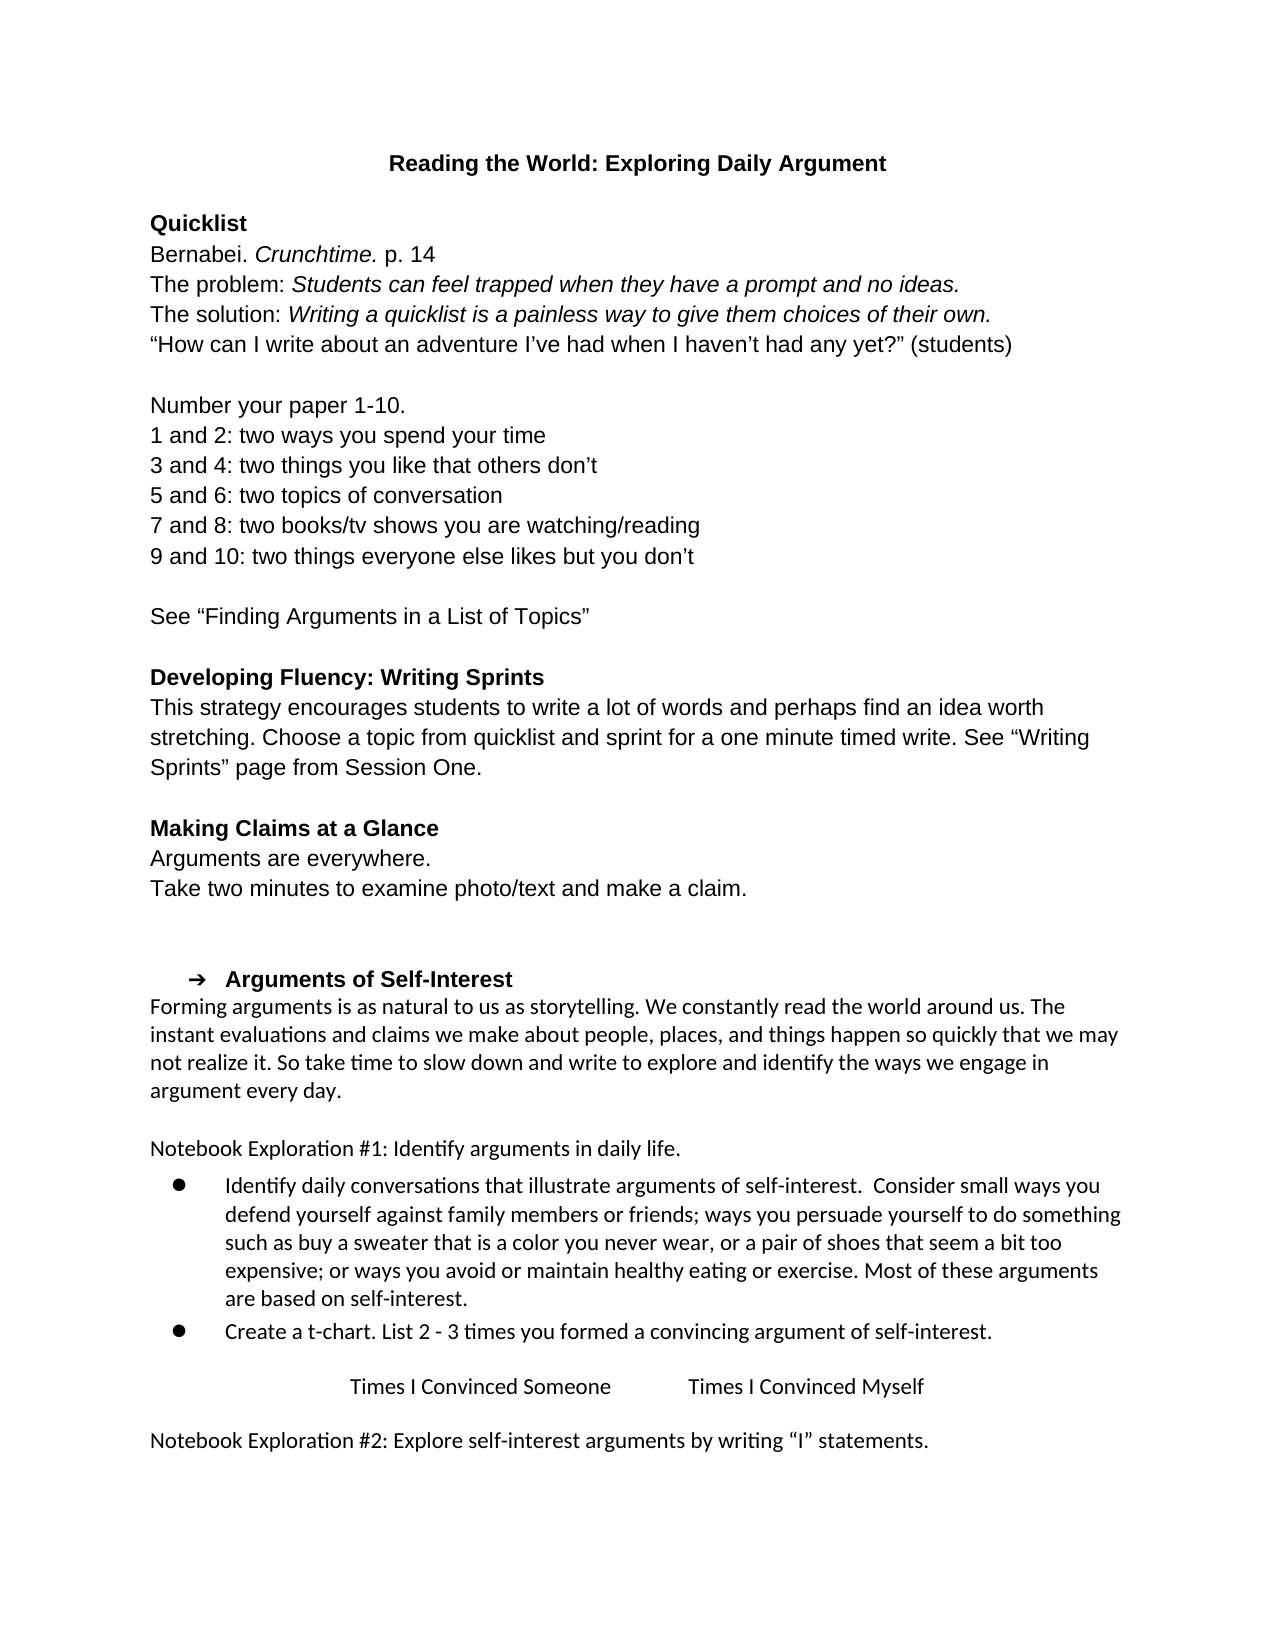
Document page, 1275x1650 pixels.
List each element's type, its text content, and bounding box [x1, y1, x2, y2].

text Take two minutes to examine photo/text and make a claim. [150, 875, 1125, 901]
text The solution: Writing a quicklist is a painless way to give them choices of their own. [150, 301, 1125, 327]
text Reading the World: Exploring Daily Argument [150, 150, 1125, 176]
text Notebook Exploration #2: Explore self-interest arguments by writing “I” statements. [150, 1426, 1125, 1454]
text The problem: Students can feel trapped when they have a prompt and no ideas. [150, 271, 1125, 297]
list Identify daily conversations that illustrate arguments of self-interest. Consider small ways you defend yourself against family members or friends; ways you persuade yourself to do something such as buy a sweater that is a color you never wear, or a pair of shoes that seem a bit too expensive; or ways you avoid or maintain healthy eating or exercise. Most of these arguments are based on self-interest. [188, 1166, 1125, 1312]
text Forming arguments is as natural to us as storytelling. We constantly read the world around us. The instant evaluations and claims we make about people, places, and things happen so quickly that we may not realize it. So take time to slow down and write to explore and identify the ways we engage in argument every day. [150, 992, 1125, 1104]
text Arguments are everywhere. [150, 845, 1125, 871]
text 1 and 2: two ways you spend your time [150, 422, 1125, 448]
list Create a t-chart. List 2 - 3 times you formed a convincing argument of self-interest. [188, 1312, 1125, 1346]
text Times I Convinced Someone Times I Convinced Myself [150, 1372, 1125, 1400]
text 3 and 4: two things you like that others don’t [150, 452, 1125, 478]
text 9 and 10: two things everyone else likes but you don’t [150, 543, 1125, 569]
text Notebook Exploration #1: Identify arguments in daily life. [150, 1134, 1125, 1162]
text Bernabei. Crunchtime. p. 14 [150, 241, 1125, 267]
text This strategy encourages students to write a lot of words and perhaps find an idea worth stretching. Choose a topic from quicklist and sprint for a one minute timed write. See “Writing Sprints” page from Session One. [150, 694, 1125, 781]
text Quicklist [150, 210, 1125, 237]
list Arguments of Self-Interest [188, 966, 1125, 992]
text Developing Fluency: Writing Sprints [150, 663, 1125, 690]
text Number your paper 1-10. [150, 392, 1125, 418]
text 7 and 8: two books/tv shows you are watching/reading [150, 512, 1125, 539]
text “How can I write about an adventure I’ve had when I haven’t had any yet?” (students) [150, 331, 1125, 358]
text 5 and 6: two topics of conversation [150, 482, 1125, 509]
text See “Finding Arguments in a List of Topics” [150, 603, 1125, 629]
text Making Claims at a Glance [150, 814, 1125, 841]
